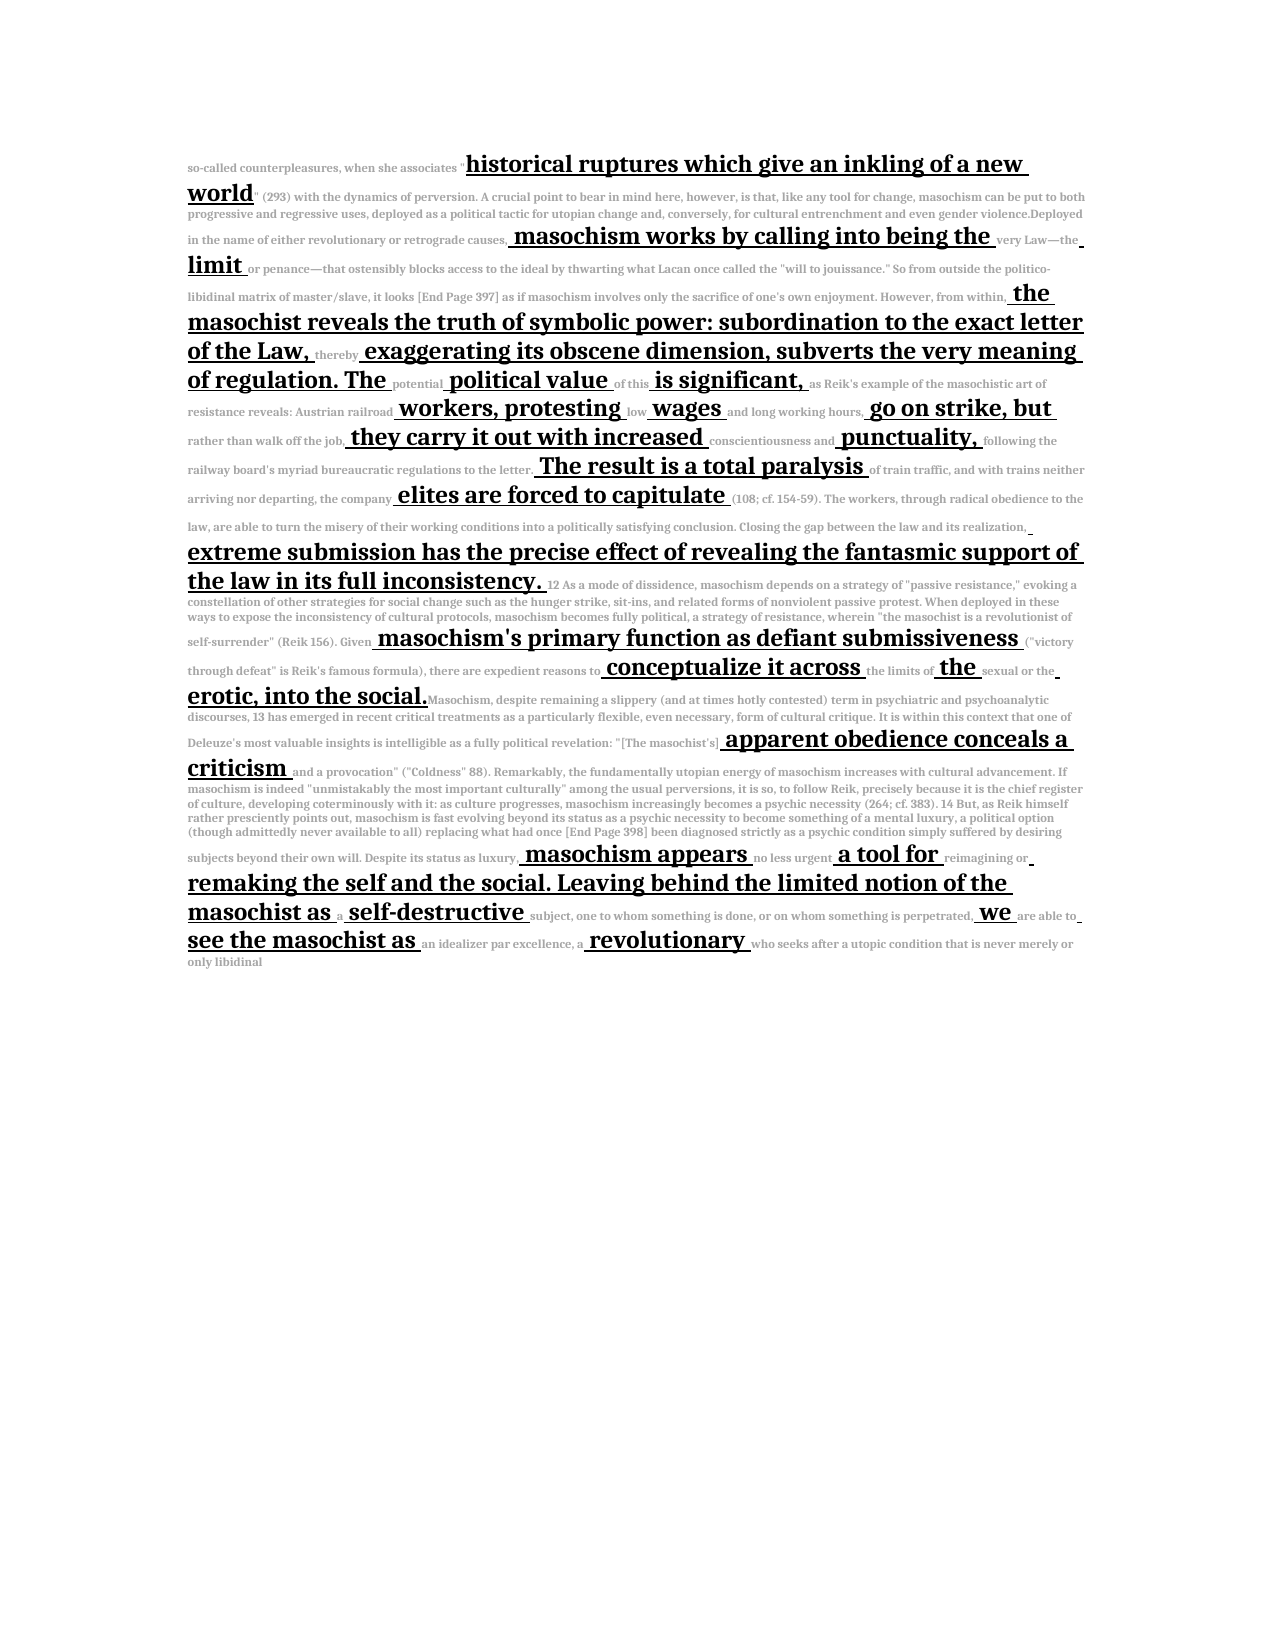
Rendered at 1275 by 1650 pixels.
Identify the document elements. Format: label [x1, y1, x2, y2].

text [187, 150, 1087, 969]
